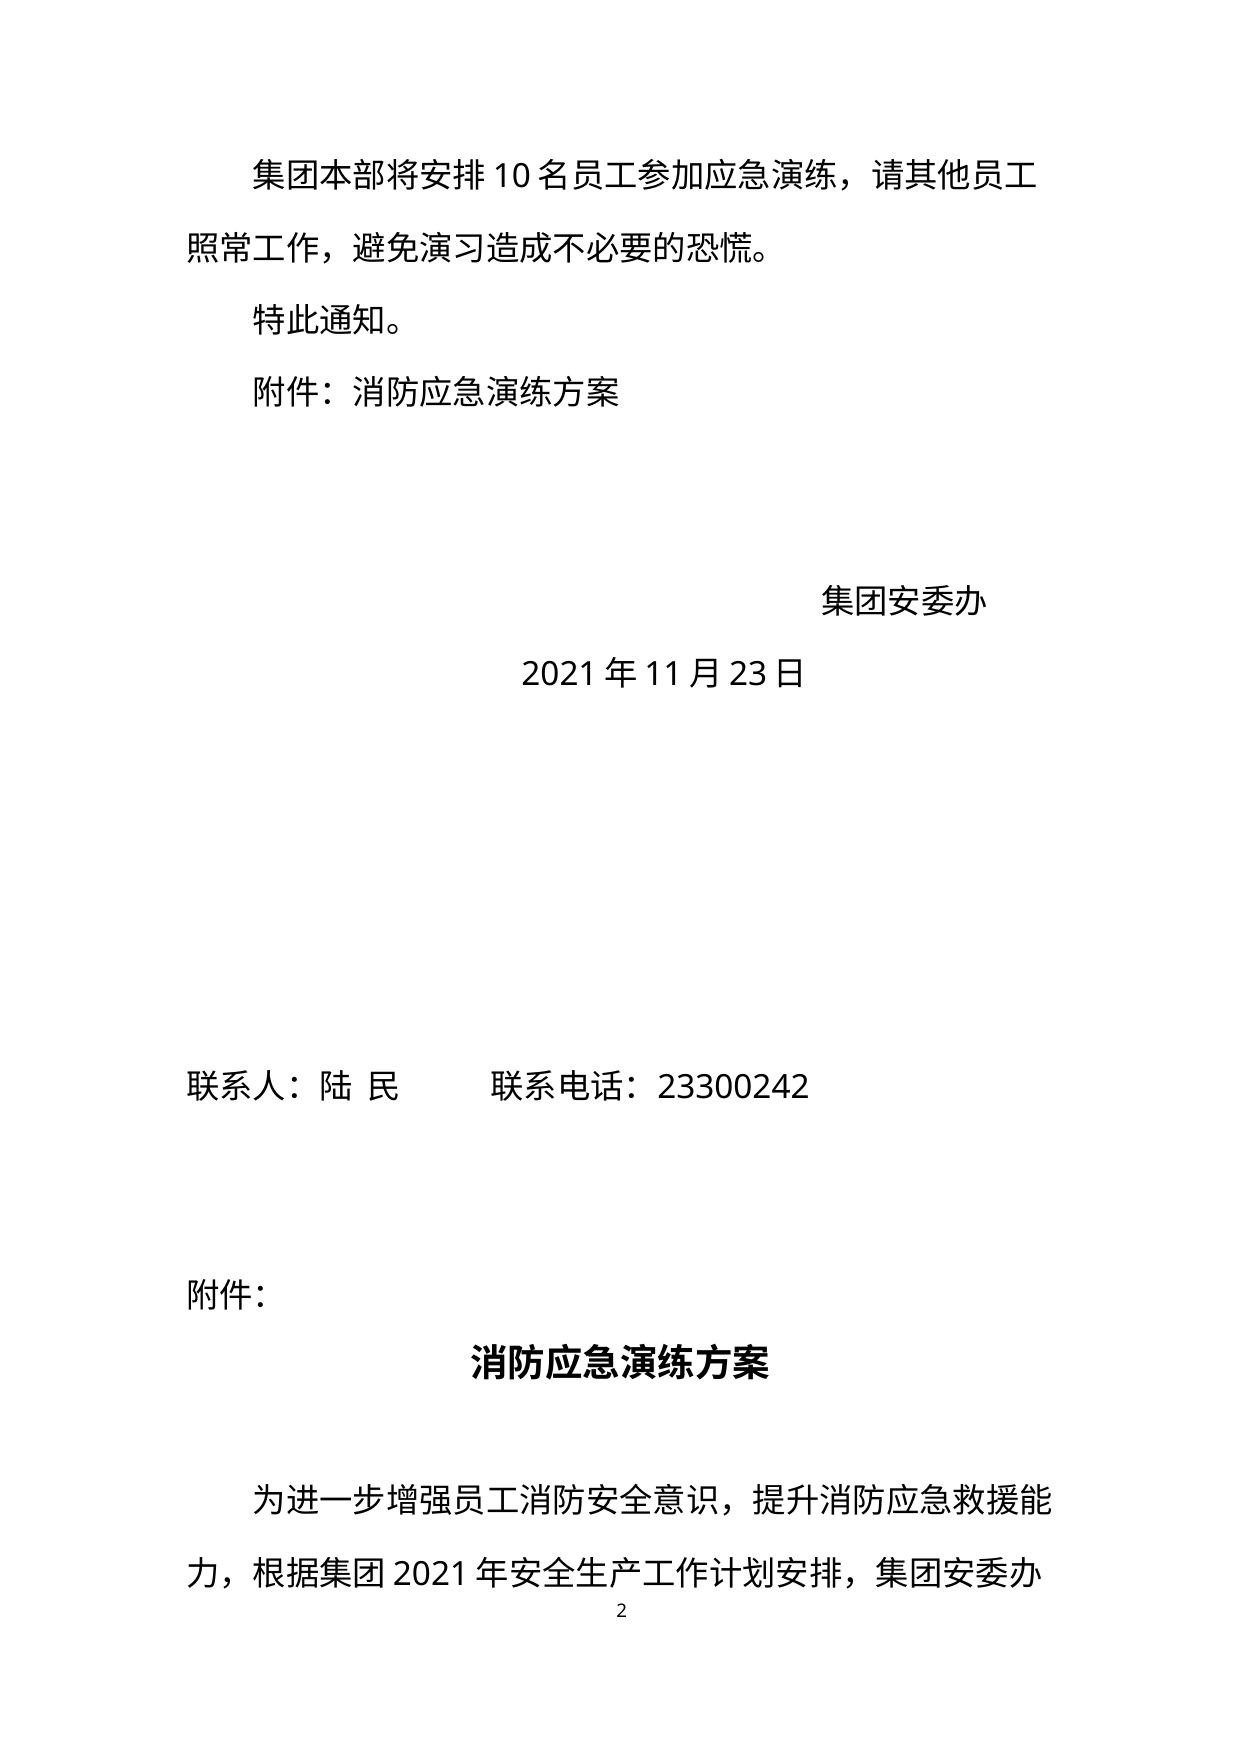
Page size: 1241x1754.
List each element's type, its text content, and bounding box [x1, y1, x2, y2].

text 附件： [186, 1269, 1054, 1317]
text 联系人：陆 民 联系电话：23300242 [186, 1060, 1054, 1109]
text 消防应急演练方案 [186, 1341, 1054, 1384]
text 集团本部将安排10名员工参加应急演练，请其他员工照常工作，避免演习造成不必要的恐慌。 [186, 149, 1054, 270]
text 特此通知。 [186, 294, 1054, 342]
text 附件：消防应急演练方案 [186, 366, 1054, 414]
text 集团安委办 [186, 575, 988, 623]
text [186, 1474, 1054, 1595]
text 2021年11月23日 [186, 647, 1054, 695]
